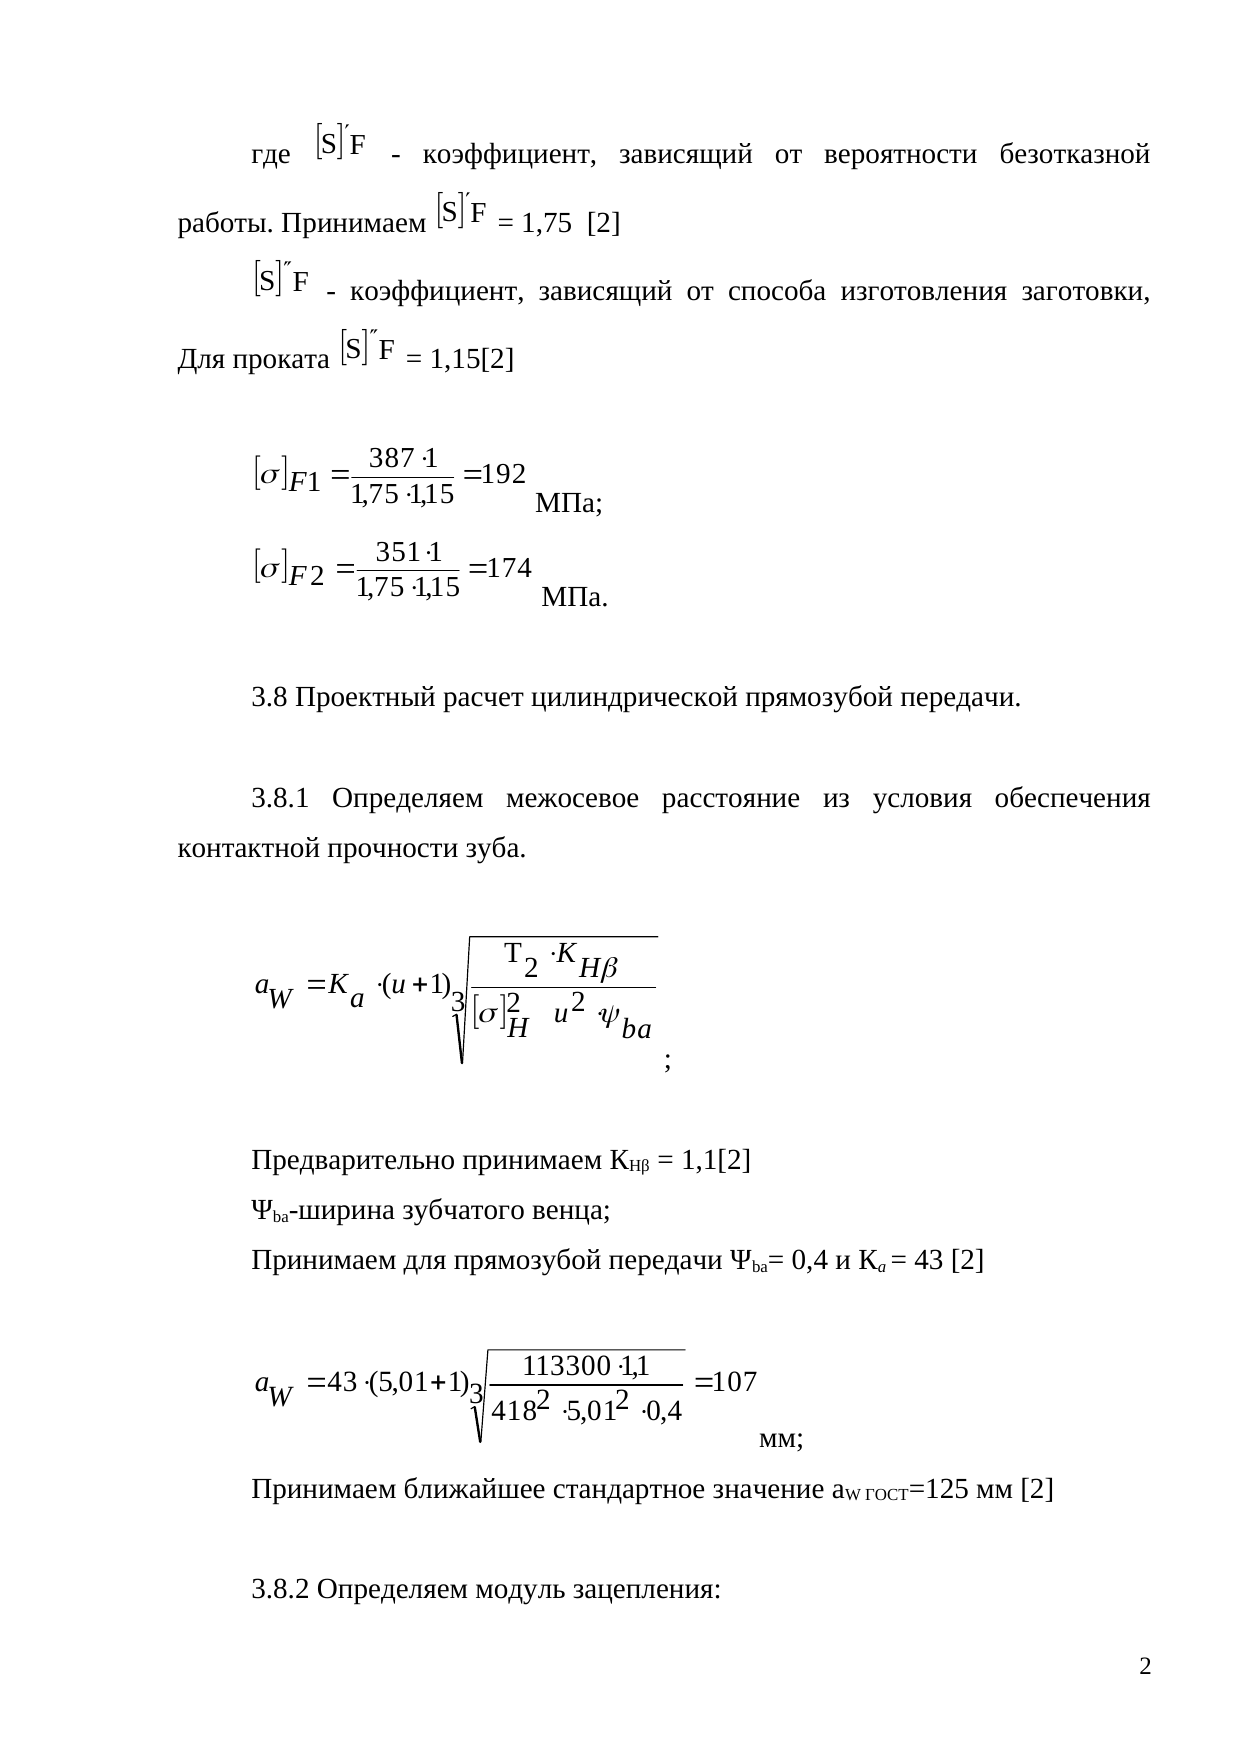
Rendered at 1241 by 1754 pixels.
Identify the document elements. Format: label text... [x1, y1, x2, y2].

text 3.8.2 Определяем модуль зацепления: [177, 1572, 1152, 1605]
text МПа. [177, 536, 1152, 612]
text 3.8 Проектный расчет цилиндрической прямозубой передачи. [177, 679, 1152, 713]
text 3.8.1 Определяем межосевое расстояние из условия обеспечения контактной прочности зуба. [177, 780, 1152, 864]
text Принимаем ближайшее стандартное значение аW ГОСТ=125 мм [2] [177, 1471, 1152, 1504]
text где - коэффициент, зависящий от вероятности безотказной работы. Принимаем = 1,75 [2] [177, 118, 1152, 238]
text мм; [177, 1343, 1152, 1454]
text - коэффициент, зависящий от способа изготовления заготовки, Для проката = 1,15[2] [177, 255, 1152, 375]
text МПа; [177, 442, 1152, 519]
text Принимаем для прямозубой передачи Ψba= 0,4 и Ка = 43 [2] [177, 1242, 1152, 1276]
text ; [177, 931, 1152, 1075]
text Предварительно принимаем КНβ = 1,1[2] [177, 1142, 1152, 1175]
text Ψba-ширина зубчатого венца; [177, 1192, 1152, 1226]
